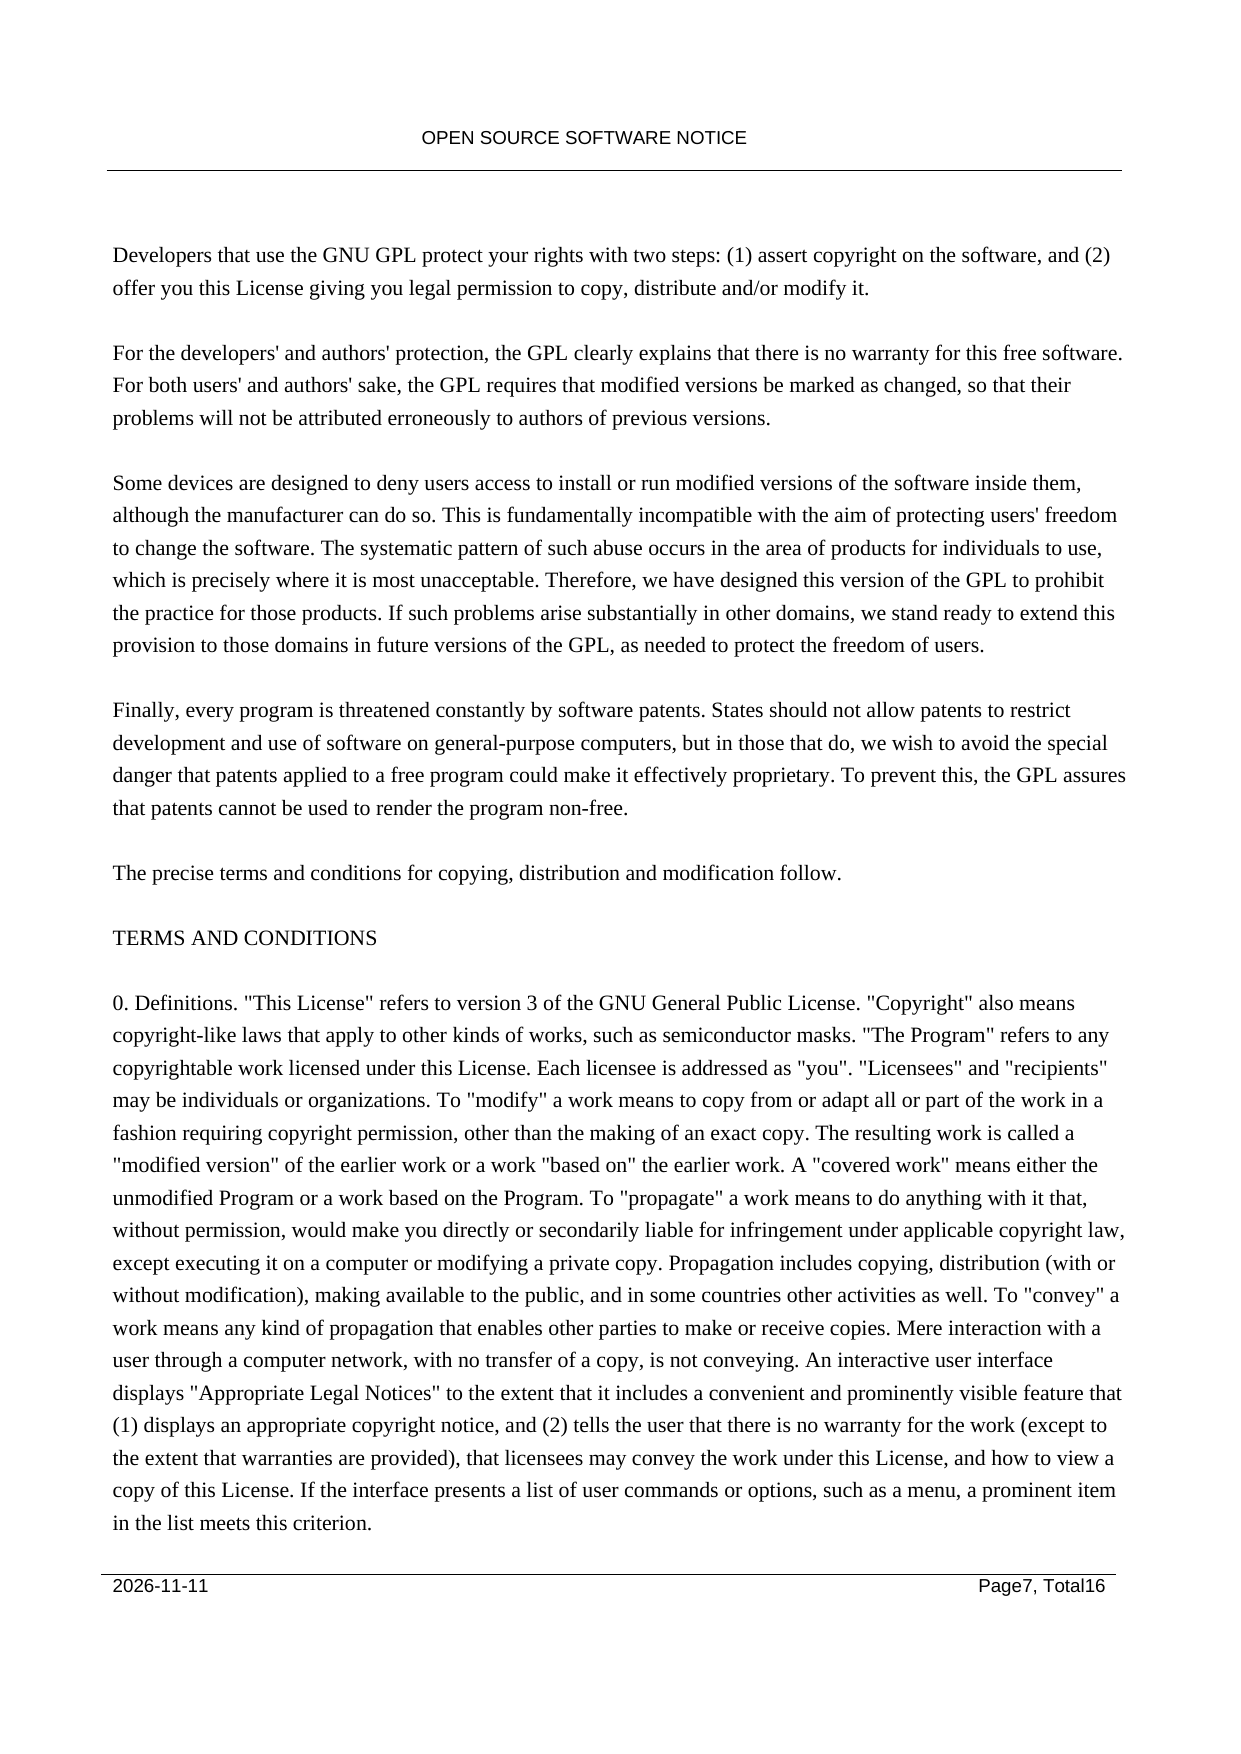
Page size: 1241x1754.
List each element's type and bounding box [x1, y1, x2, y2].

text [112, 206, 1128, 1539]
